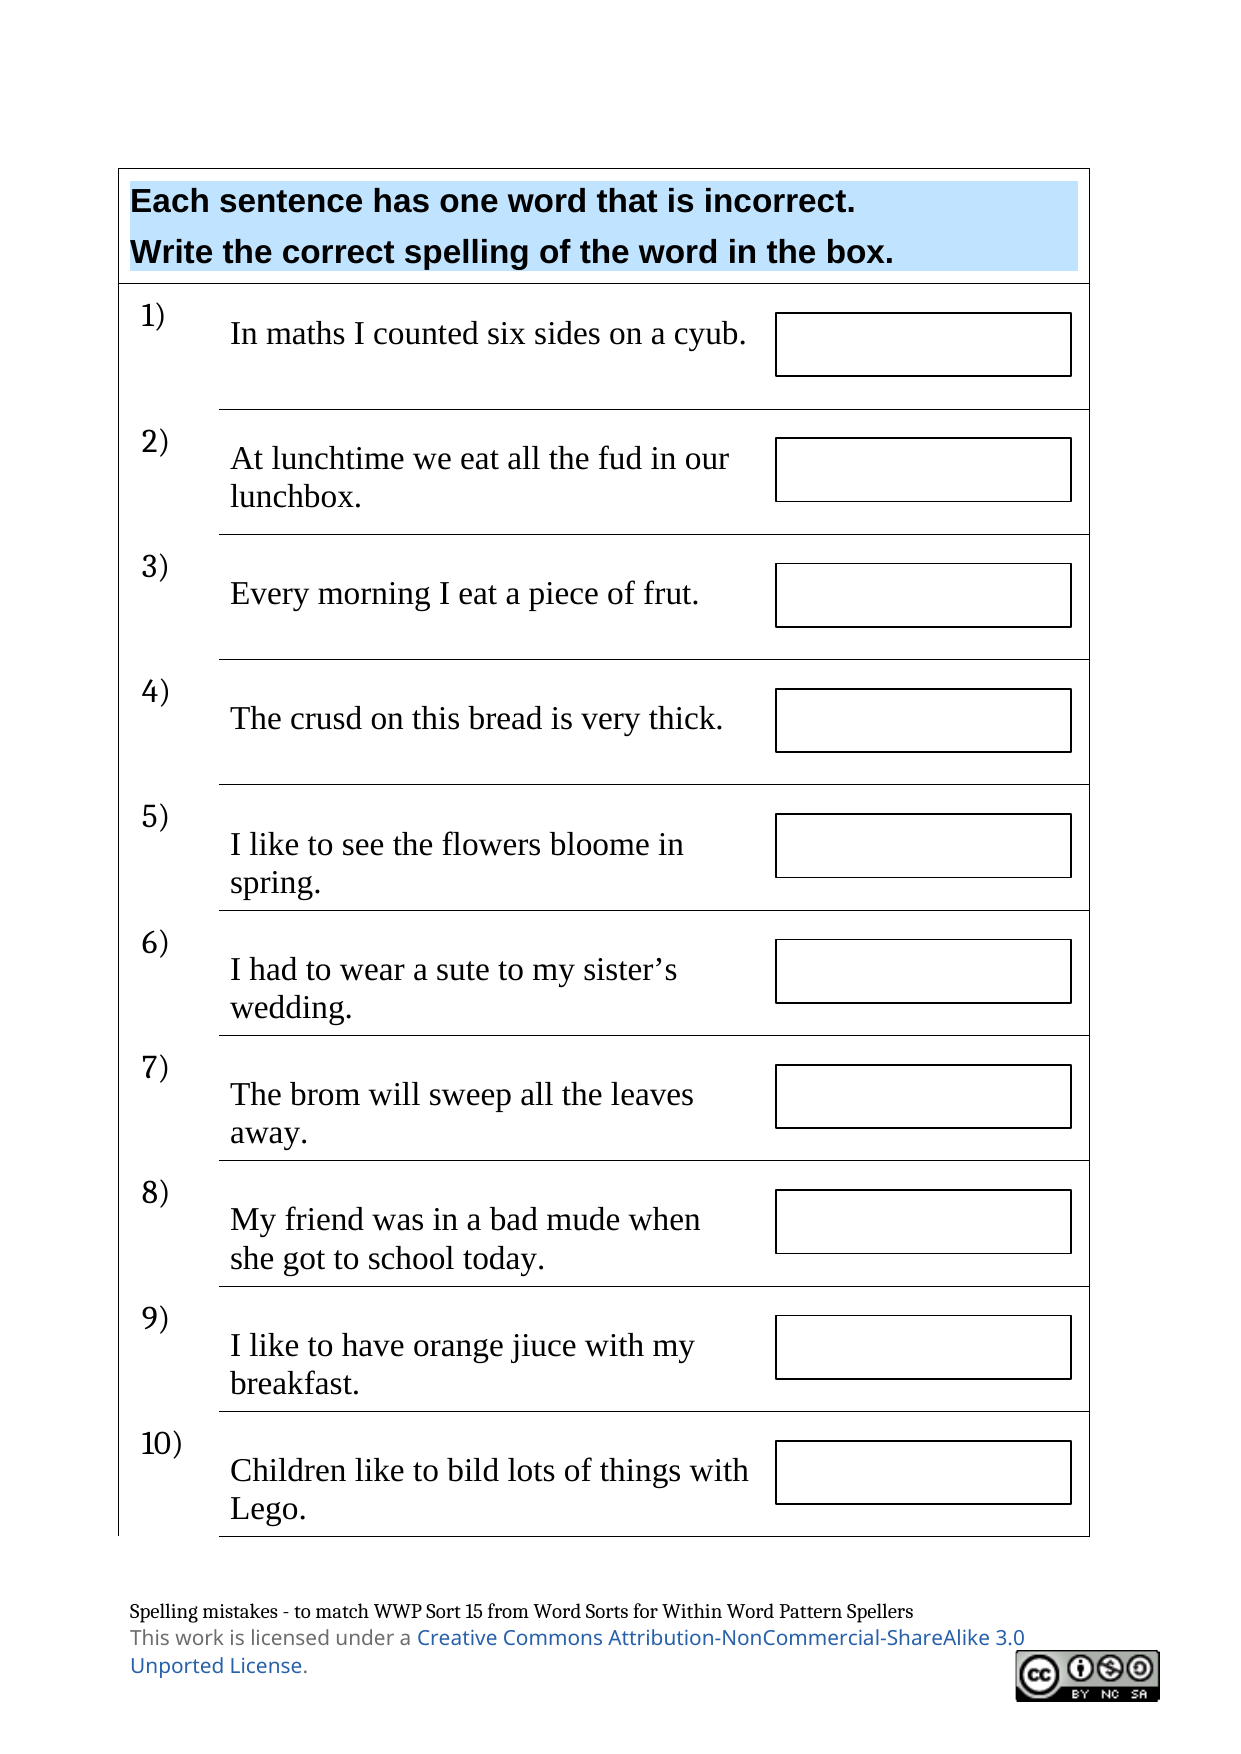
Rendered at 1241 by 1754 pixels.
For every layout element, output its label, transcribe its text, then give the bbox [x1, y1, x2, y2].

table_cell [119, 784, 218, 910]
table_cell [119, 1286, 218, 1411]
table_cell [119, 1035, 218, 1160]
table_cell I like to see the flowers bloome in spring. [219, 785, 765, 910]
picture [1015, 1650, 1160, 1702]
table_cell [119, 534, 218, 659]
table_cell I like to have orange jiuce with my breakfast. [219, 1287, 765, 1411]
table_cell Every morning I eat a piece of frut. [219, 535, 765, 659]
table_cell [765, 1412, 1089, 1536]
table_cell [119, 1411, 218, 1536]
table_cell [765, 410, 1089, 534]
table_cell In maths I counted six sides on a cyub. [219, 284, 765, 408]
table_cell [765, 785, 1089, 910]
table_cell [765, 535, 1089, 659]
table_cell [119, 1160, 218, 1286]
table_cell [765, 1287, 1089, 1411]
table_cell [765, 660, 1089, 784]
table_header Each sentence has one word that is incorrect. Write the correct spelling of the word in the box. [119, 169, 1089, 283]
table_cell [765, 1036, 1089, 1160]
table_cell [119, 659, 218, 784]
table_cell Children like to bild lots of things with Lego. [219, 1412, 765, 1536]
table_cell [119, 910, 218, 1035]
table_cell [765, 284, 1089, 408]
table_cell [765, 911, 1089, 1035]
table_cell I had to wear a sute to my sister’s wedding. [219, 911, 765, 1035]
table_cell [119, 284, 218, 408]
table_cell [119, 409, 218, 534]
table_cell My friend was in a bad mude when she got to school today. [219, 1161, 765, 1286]
table_cell At lunchtime we eat all the fud in our lunchbox. [219, 410, 765, 534]
table_cell The brom will sweep all the leaves away. [219, 1036, 765, 1160]
table_cell The crusd on this bread is very thick. [219, 660, 765, 784]
table_cell [765, 1161, 1089, 1286]
